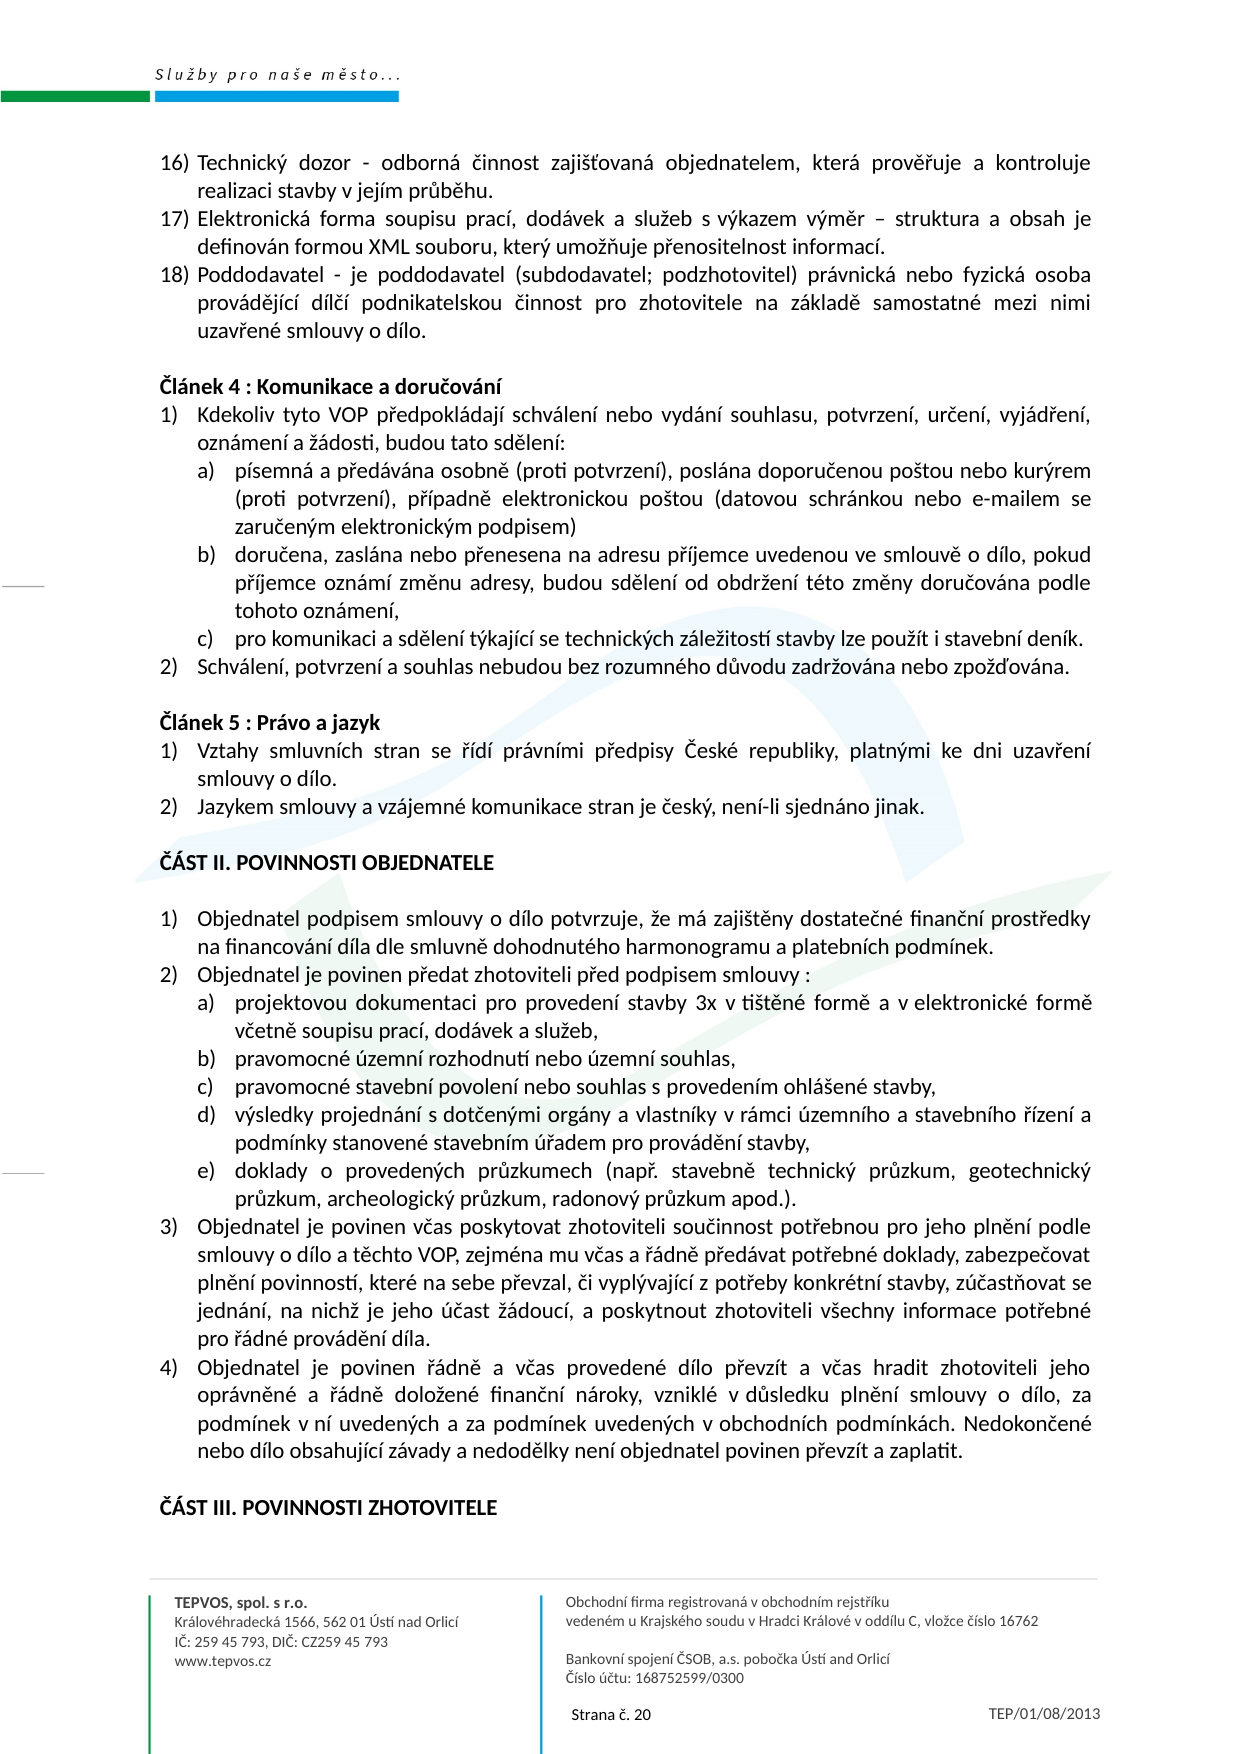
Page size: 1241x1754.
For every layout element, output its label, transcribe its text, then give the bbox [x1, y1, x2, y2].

list doklady o provedených průzkumech (např. stavebně technický průzkum, geotechnický průzkum, archeologický průzkum, radonový průzkum apod.). [197, 1156, 1092, 1212]
list Objednatel je povinen řádně a včas provedené dílo převzít a včas hradit zhotoviteli jeho oprávněné a řádně doložené finanční nároky, vzniklé v důsledku plnění smlouvy o dílo, za podmínek v ní uvedených a za podmínek uvedených v obchodních podmínkách. Nedokončené nebo dílo obsahující závady a nedodělky není objednatel povinen převzít a zaplatit. [159, 1353, 1092, 1465]
list Objednatel je povinen předat zhotoviteli před podpisem smlouvy : [159, 960, 1092, 988]
list Objednatel podpisem smlouvy o dílo potvrzuje, že má zajištěny dostatečné finanční prostředky na financování díla dle smluvně dohodnutého harmonogramu a platebních podmínek. [159, 904, 1092, 960]
text ČÁST III. POVINNOSTI ZHOTOVITELE [159, 1465, 1092, 1521]
list Schválení, potvrzení a souhlas nebudou bez rozumného důvodu zadržována nebo zpožďována. [159, 652, 1092, 680]
list pro komunikaci a sdělení týkající se technických záležitostí stavby lze použít i stavební deník. [197, 624, 1092, 652]
text Článek 4 : Komunikace a doručování [159, 344, 1092, 400]
list doručena, zaslána nebo přenesena na adresu příjemce uvedenou ve smlouvě o dílo, pokud příjemce oznámí změnu adresy, budou sdělení od obdržení této změny doručována podle tohoto oznámení, [197, 540, 1092, 624]
list výsledky projednání s dotčenými orgány a vlastníky v rámci územního a stavebního řízení a podmínky stanovené stavebním úřadem pro provádění stavby, [197, 1100, 1092, 1156]
list pravomocné územní rozhodnutí nebo územní souhlas, [197, 1044, 1092, 1072]
text ČÁST II. POVINNOSTI OBJEDNATELE [159, 848, 1092, 876]
picture [0, 0, 1241, 1754]
list projektovou dokumentaci pro provedení stavby 3x v tištěné formě a v elektronické formě včetně soupisu prací, dodávek a služeb, [197, 988, 1092, 1044]
list Vztahy smluvních stran se řídí právními předpisy České republiky, platnými ke dni uzavření smlouvy o dílo. [159, 736, 1092, 792]
text Článek 5 : Právo a jazyk [159, 680, 1092, 736]
list Technický dozor - odborná činnost zajišťovaná objednatelem, která prověřuje a kontroluje realizaci stavby v jejím průběhu. [159, 148, 1092, 204]
list Poddodavatel - je poddodavatel (subdodavatel; podzhotovitel) právnická nebo fyzická osoba provádějící dílčí podnikatelskou činnost pro zhotovitele na základě samostatné mezi nimi uzavřené smlouvy o dílo. [159, 260, 1092, 344]
list Objednatel je povinen včas poskytovat zhotoviteli součinnost potřebnou pro jeho plnění podle smlouvy o dílo a těchto VOP, zejména mu včas a řádně předávat potřebné doklady, zabezpečovat plnění povinností, které na sebe převzal, či vyplývající z potřeby konkrétní stavby, zúčastňovat se jednání, na nichž je jeho účast žádoucí, a poskytnout zhotoviteli všechny informace potřebné pro řádné provádění díla. [159, 1212, 1092, 1353]
list Elektronická forma soupisu prací, dodávek a služeb s výkazem výměr – struktura a obsah je definován formou XML souboru, který umožňuje přenositelnost informací. [159, 204, 1092, 260]
list pravomocné stavební povolení nebo souhlas s provedením ohlášené stavby, [197, 1072, 1092, 1100]
list Jazykem smlouvy a vzájemné komunikace stran je český, není-li sjednáno jinak. [159, 792, 1092, 820]
list písemná a předávána osobně (proti potvrzení), poslána doporučenou poštou nebo kurýrem (proti potvrzení), případně elektronickou poštou (datovou schránkou nebo e-mailem se zaručeným elektronickým podpisem) [197, 456, 1092, 540]
list Kdekoliv tyto VOP předpokládají schválení nebo vydání souhlasu, potvrzení, určení, vyjádření, oznámení a žádosti, budou tato sdělení: [159, 400, 1092, 456]
